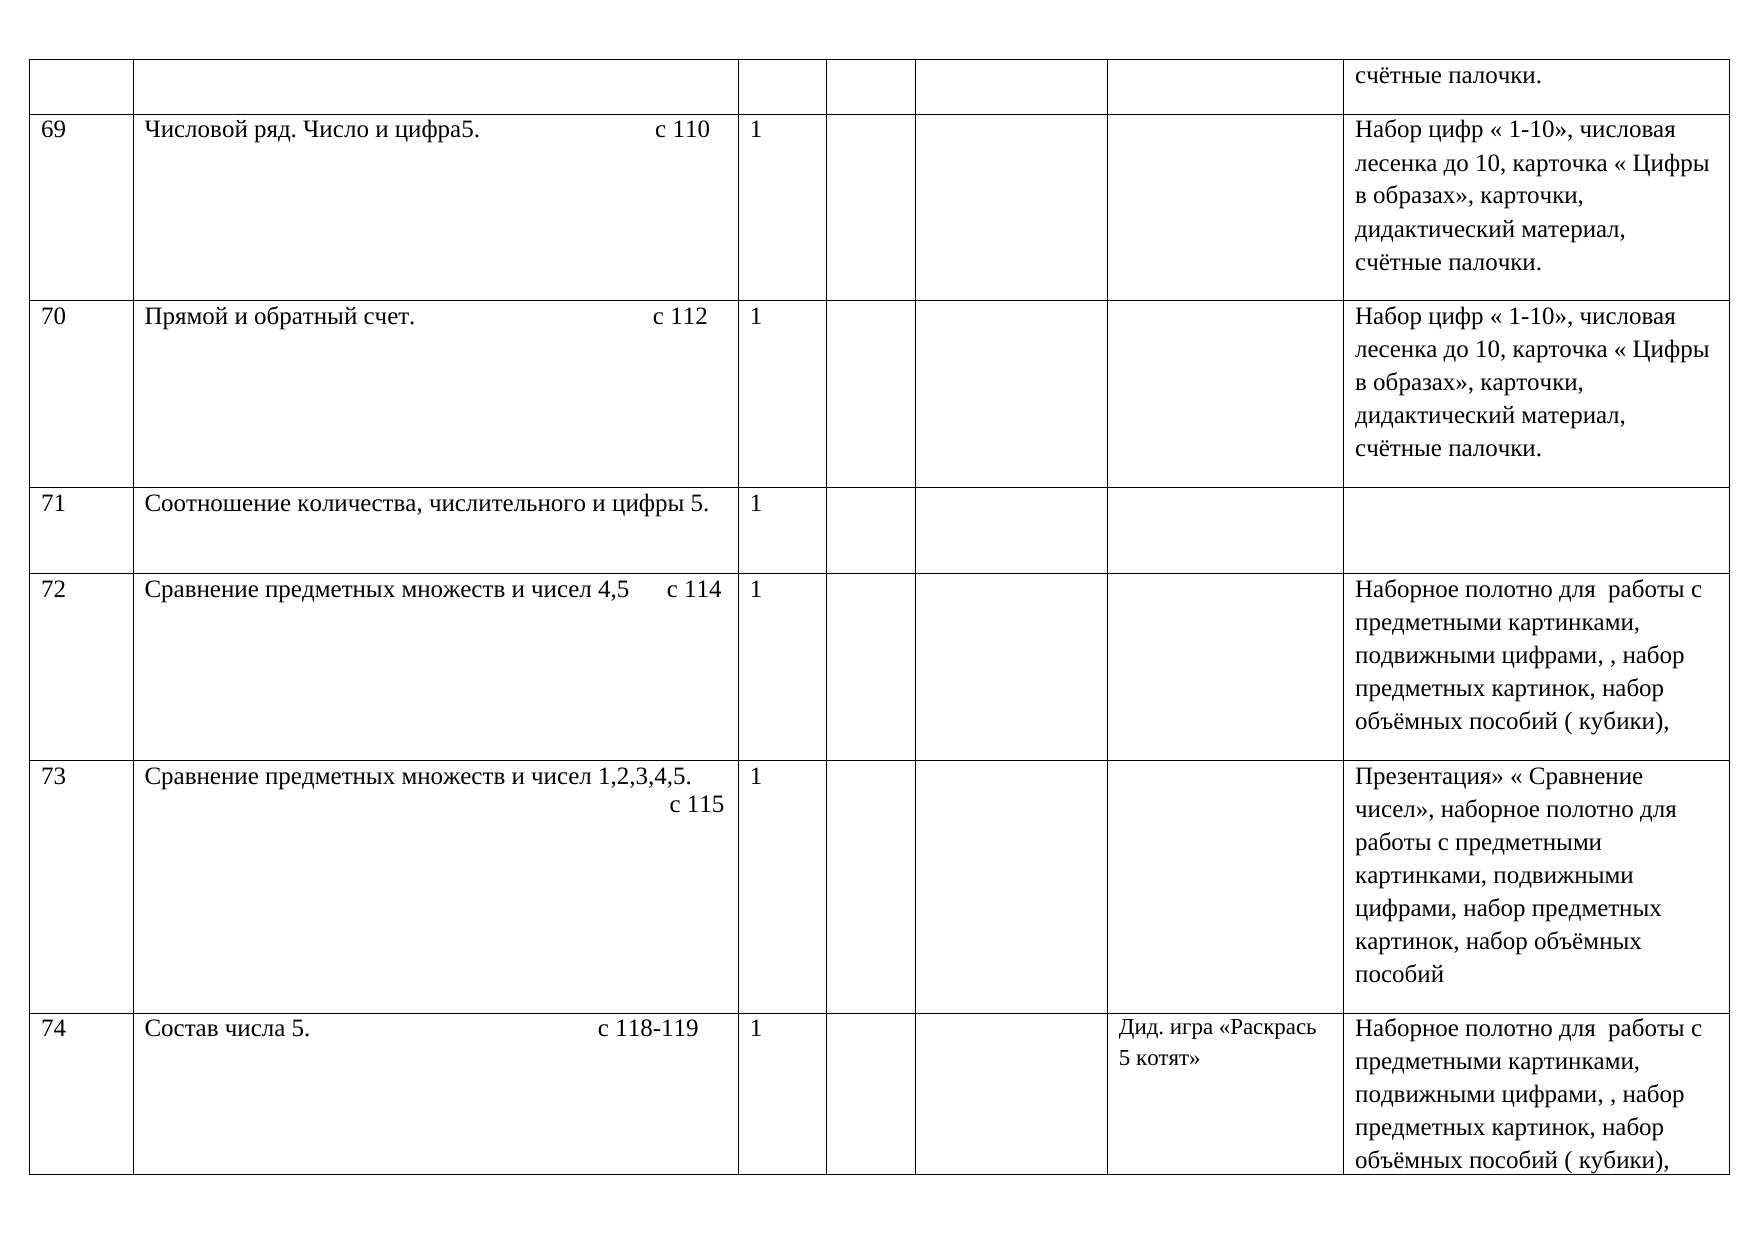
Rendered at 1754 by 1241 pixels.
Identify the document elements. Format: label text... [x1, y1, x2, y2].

table_cell [1108, 488, 1343, 573]
table_cell Соотношение количества, числительного и цифры 5. [134, 488, 738, 573]
table_cell 1 [739, 115, 826, 300]
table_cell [1344, 1014, 1729, 1174]
table_cell 71 [30, 488, 133, 573]
table_cell 1 [739, 60, 826, 113]
table_cell 68 [30, 60, 133, 113]
table_cell [916, 574, 1107, 760]
table_cell Набор цифр « 1-10», числовая лесенка до 10, карточка « Цифры в образах», карточки, дидактический материал, счётные палочки. [1344, 301, 1729, 487]
table_cell [1108, 761, 1343, 1012]
table_cell [827, 1014, 915, 1174]
table_cell 1 [739, 574, 826, 760]
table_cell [134, 1014, 738, 1174]
table_cell [827, 761, 915, 1012]
table_cell [916, 761, 1107, 1012]
table_cell 1 [739, 301, 826, 487]
table_cell [827, 488, 915, 573]
table_cell Наборное полотно для работы с предметными картинками, подвижными цифрами, , набор предметных картинок, набор объёмных пособий ( кубики), [1344, 574, 1729, 760]
table_cell 70 [30, 301, 133, 487]
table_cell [134, 60, 738, 113]
table_cell 74 [30, 1014, 133, 1174]
table_cell Набор цифр « 1-10», числовая лесенка до 10, карточка « Цифры в образах», карточки, дидактический материал, счётные палочки. [1344, 115, 1729, 300]
table_cell Числовой ряд. Число и цифра5. с 110 [134, 115, 738, 300]
table_cell Прямой и обратный счет. с 112 [134, 301, 738, 487]
table_cell 1 [739, 1014, 826, 1174]
table_cell [916, 115, 1107, 300]
table_cell 73 [30, 761, 133, 1012]
table_cell [1108, 574, 1343, 760]
table_cell [827, 60, 915, 113]
table_cell [1108, 60, 1343, 113]
table_cell [1108, 301, 1343, 487]
table_cell Сравнение предметных множеств и чисел 4,5 с 114 [134, 574, 738, 760]
table_cell [827, 301, 915, 487]
table_cell [916, 488, 1107, 573]
table_cell 69 [30, 115, 133, 300]
table_cell 72 [30, 574, 133, 760]
table_cell [916, 60, 1107, 113]
table_cell [916, 301, 1107, 487]
table_cell [1108, 115, 1343, 300]
table_cell 1 [739, 761, 826, 1012]
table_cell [1108, 1014, 1343, 1174]
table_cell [1344, 60, 1729, 113]
table_cell 1 [739, 488, 826, 573]
table_cell [916, 1014, 1107, 1174]
table_cell [1344, 488, 1729, 573]
table_cell [827, 115, 915, 300]
table_cell Презентация» « Сравнение чисел», наборное полотно для работы с предметными картинками, подвижными цифрами, набор предметных картинок, набор объёмных пособий [1344, 761, 1729, 1012]
table_cell Сравнение предметных множеств и чисел 1,2,3,4,5. с 115 [134, 761, 738, 1012]
table_cell [827, 574, 915, 760]
